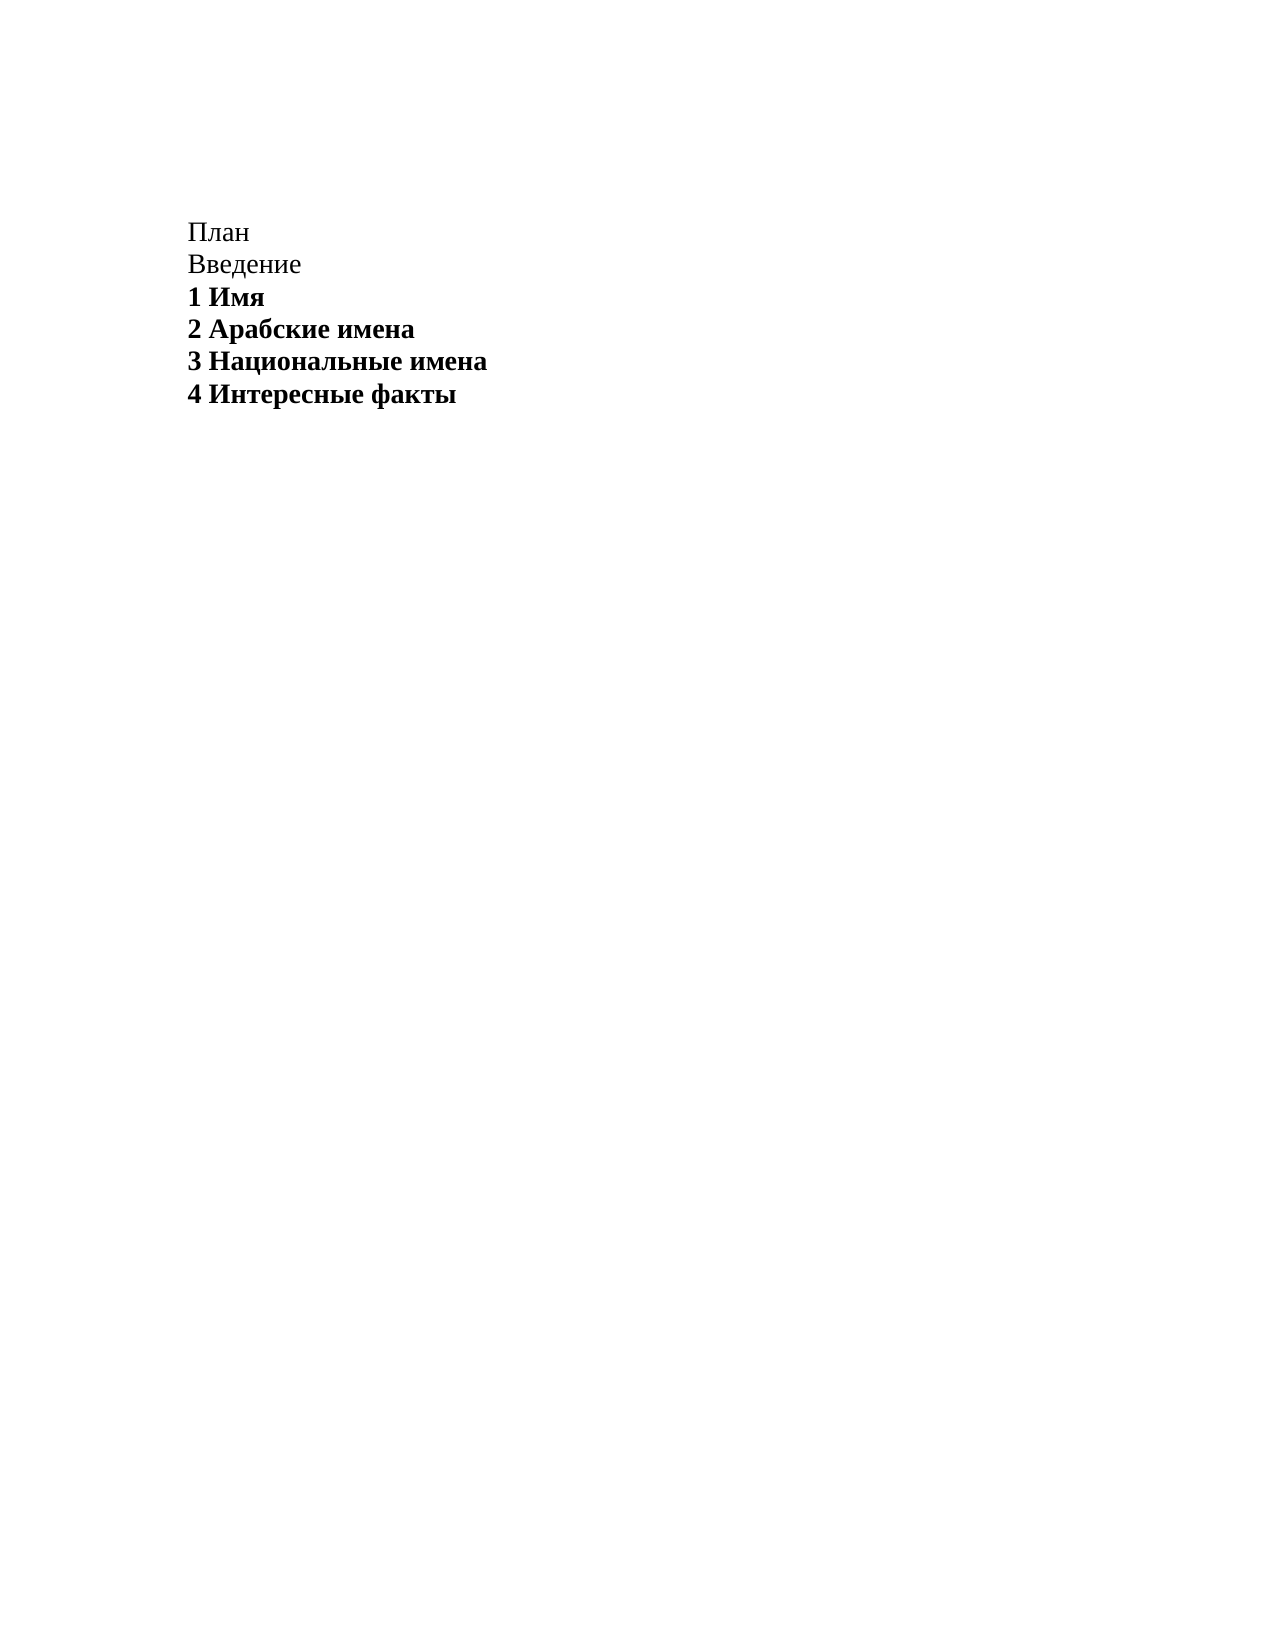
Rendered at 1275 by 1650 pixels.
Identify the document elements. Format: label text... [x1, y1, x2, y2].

text План Введение 1 Имя 2 Арабские имена 3 Национальные имена 4 Интересные факты [187, 150, 1087, 474]
